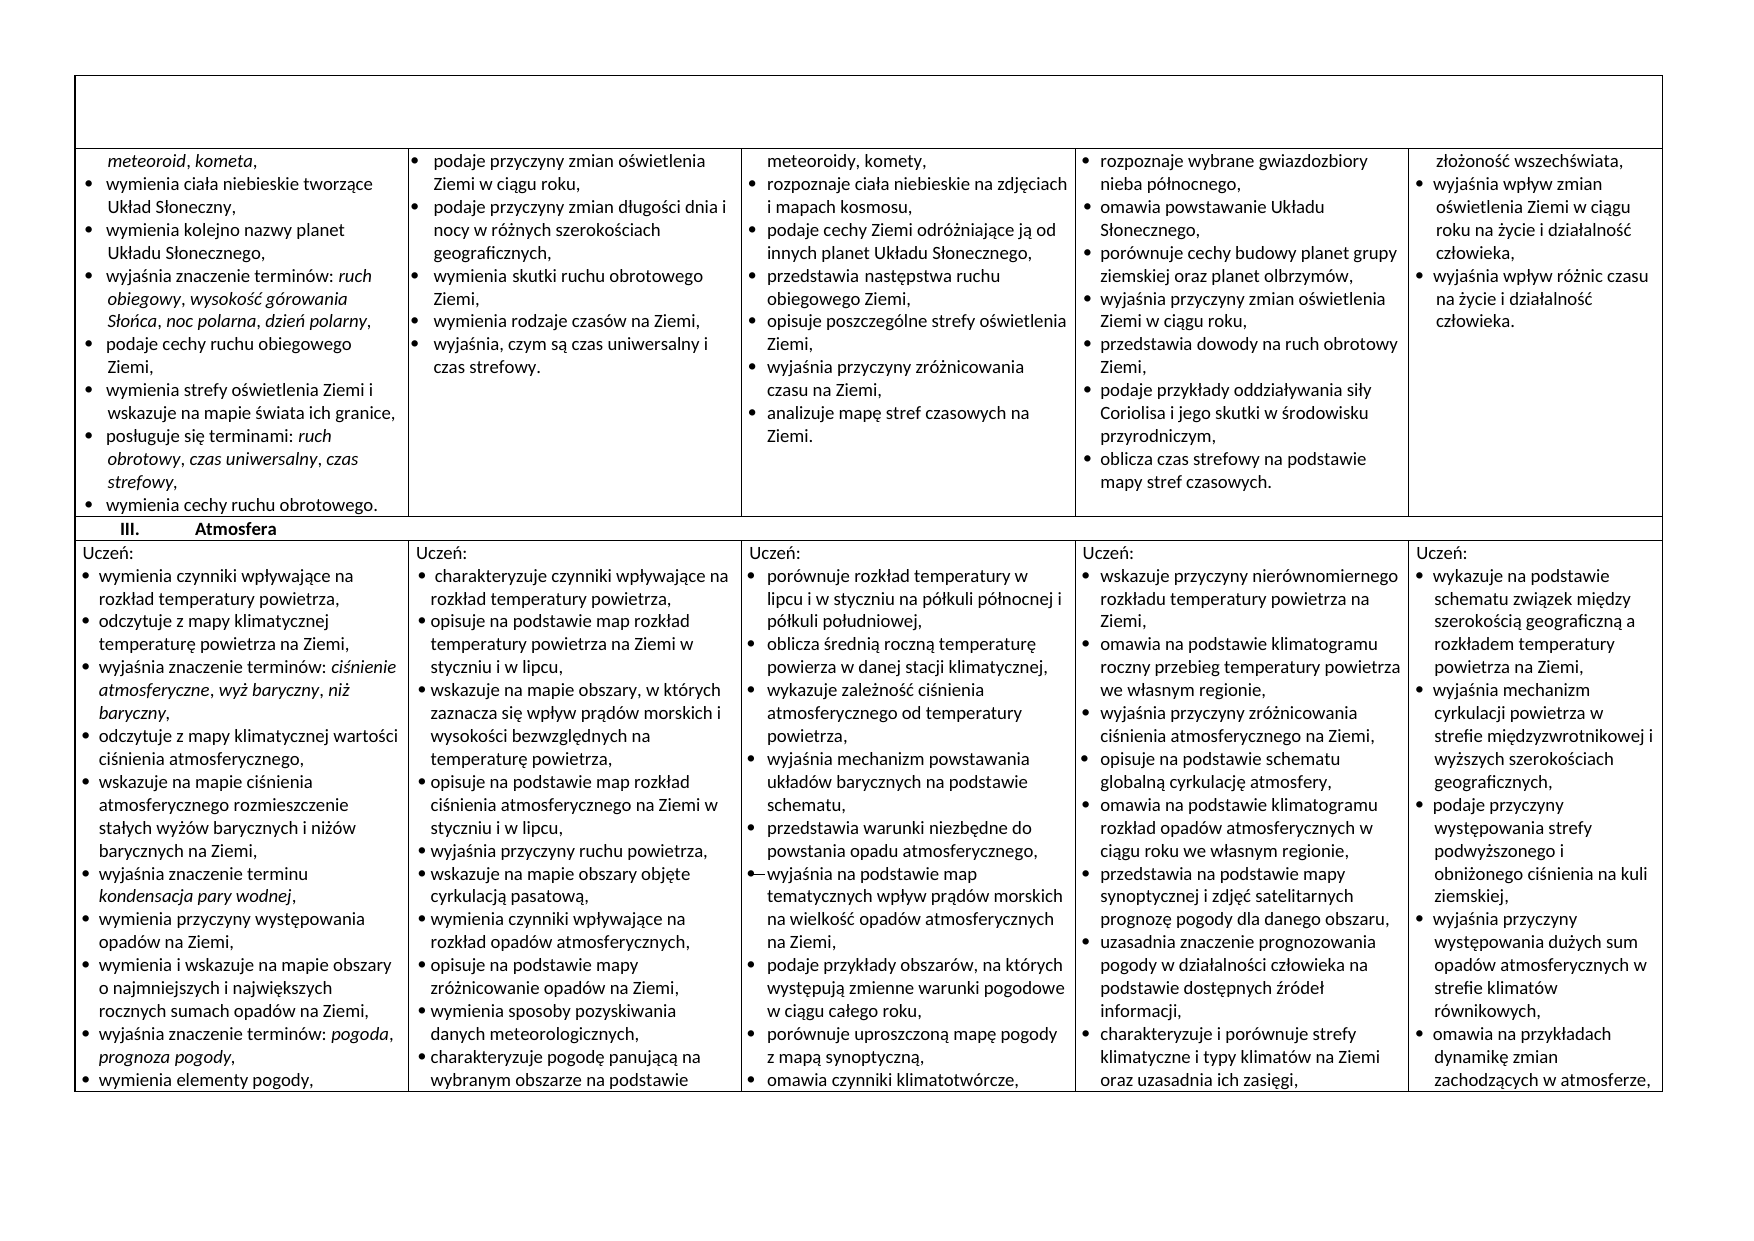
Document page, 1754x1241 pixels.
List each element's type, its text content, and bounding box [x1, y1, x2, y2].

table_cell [409, 149, 741, 516]
table_header [76, 76, 1662, 148]
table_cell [1409, 541, 1662, 1091]
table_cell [742, 149, 1075, 516]
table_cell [76, 541, 408, 1091]
table_cell Atmosfera [76, 517, 1662, 540]
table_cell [1076, 149, 1408, 516]
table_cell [409, 541, 741, 1091]
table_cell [742, 541, 1075, 1091]
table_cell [76, 149, 408, 516]
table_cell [1409, 149, 1662, 516]
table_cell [1076, 541, 1408, 1091]
